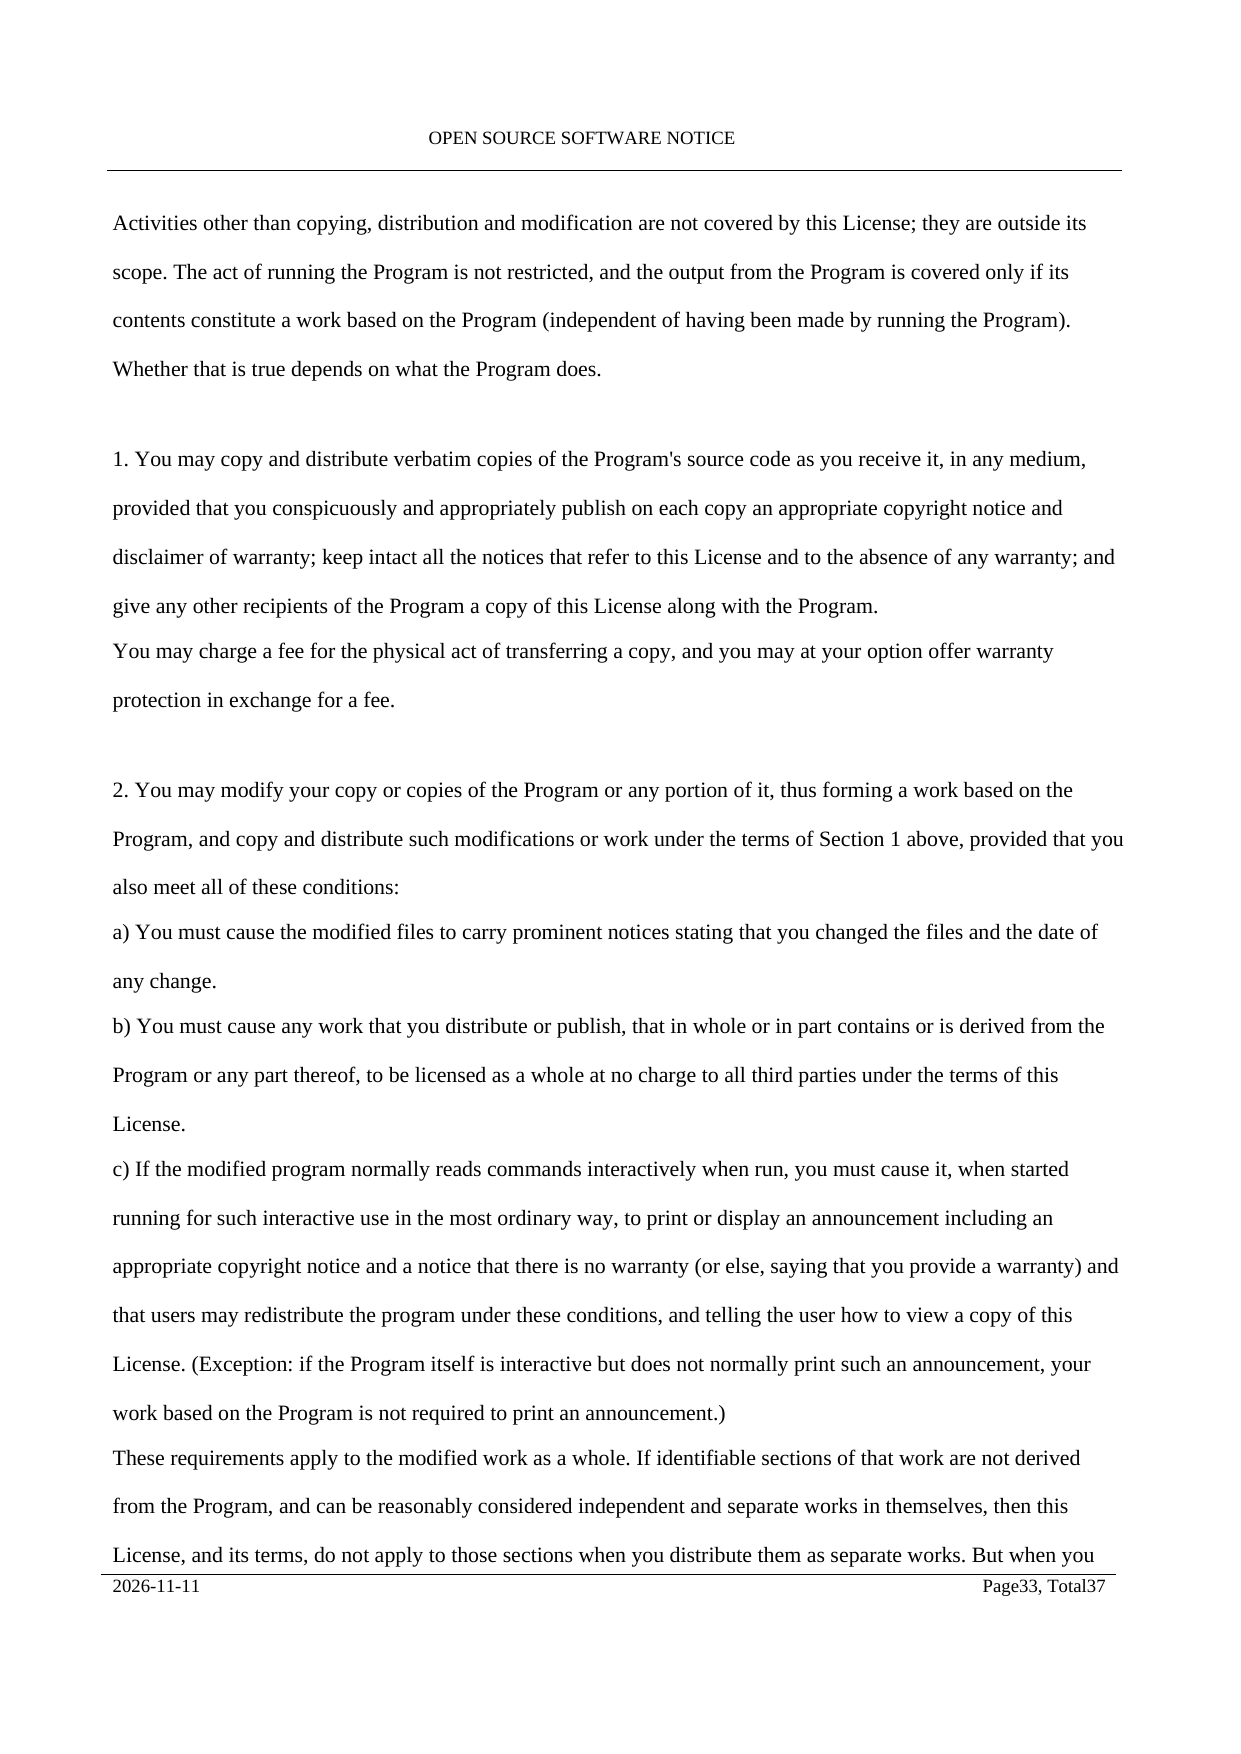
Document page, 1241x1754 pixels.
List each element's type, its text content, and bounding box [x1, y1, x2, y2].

text 1. You may copy and distribute verbatim copies of the Program's source code as you receive it, in any medium, provided that you conspicuously and appropriately publish on each copy an appropriate copyright notice and disclaimer of warranty; keep intact all the notices that refer to this License and to the absence of any warranty; and give any other recipients of the Program a copy of this License along with the Program. [112, 443, 1128, 622]
text Activities other than copying, distribution and modification are not covered by this License; they are outside its scope. The act of running the Program is not restricted, and the output from the Program is covered only if its contents constitute a work based on the Program (independent of having been made by running the Program). Whether that is true depends on what the Program does. [112, 206, 1128, 385]
text You may charge a fee for the physical act of transferring a copy, and you may at your option offer warranty protection in exchange for a fee. [112, 634, 1128, 715]
text b) You must cause any work that you distribute or publish, that in whole or in part contains or is derived from the Program or any part thereof, to be licensed as a whole at no charge to all third parties under the terms of this License. [112, 1009, 1128, 1139]
text 2. You may modify your copy or copies of the Program or any portion of it, thus forming a work based on the Program, and copy and distribute such modifications or work under the terms of Section 1 above, provided that you also meet all of these conditions: [112, 773, 1128, 903]
text c) If the modified program normally reads commands interactively when run, you must cause it, when started running for such interactive use in the most ordinary way, to print or display an announcement including an appropriate copyright notice and a notice that there is no warranty (or else, saying that you provide a warranty) and that users may redistribute the program under these conditions, and telling the user how to view a copy of this License. (Exception: if the Program itself is interactive but does not normally print such an announcement, your work based on the Program is not required to print an announcement.) [112, 1152, 1128, 1428]
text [112, 1441, 1128, 1571]
text a) You must cause the modified files to carry prominent notices stating that you changed the files and the date of any change. [112, 916, 1128, 997]
